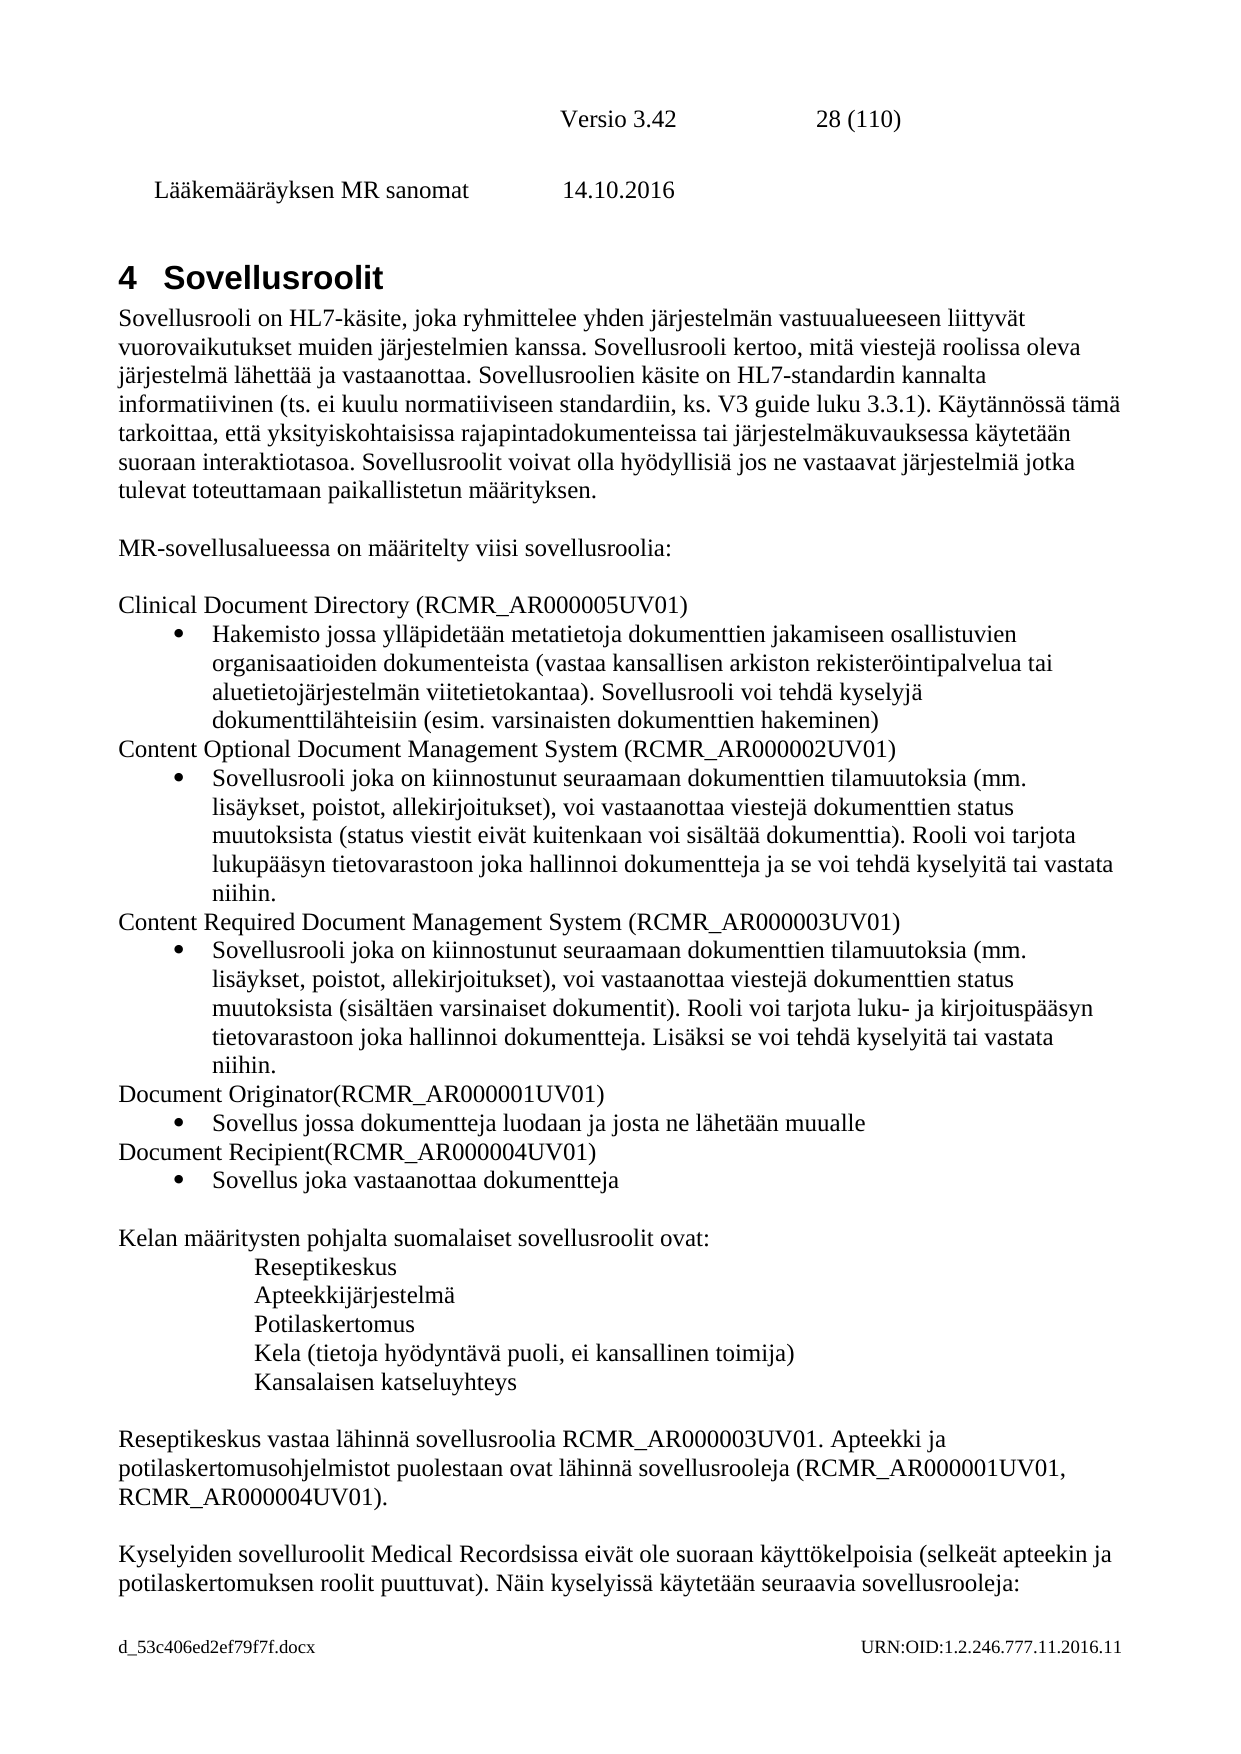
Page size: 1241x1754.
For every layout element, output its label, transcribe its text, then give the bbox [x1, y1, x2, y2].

text Kelan määritysten pohjalta suomalaiset sovellusroolit ovat: [118, 1223, 1122, 1252]
text Reseptikeskus vastaa lähinnä sovellusroolia RCMR_AR000003UV01. Apteekki ja potilaskertomusohjelmistot puolestaan ovat lähinnä sovellusrooleja (RCMR_AR000001UV01, RCMR_AR000004UV01). [118, 1424, 1122, 1510]
text MR-sovellusalueessa on määritelty viisi sovellusroolia: [118, 533, 1122, 562]
text Content Optional Document Management System (RCMR_AR000002UV01) [118, 734, 1122, 763]
list Sovellus joka vastaanottaa dokumentteja [174, 1165, 1122, 1194]
text Sovellusrooli on HL7-käsite, joka ryhmittelee yhden järjestelmän vastuualueeseen liittyvät vuorovaikutukset muiden järjestelmien kanssa. Sovellusrooli kertoo, mitä viestejä roolissa oleva järjestelmä lähettää ja vastaanottaa. Sovellusroolien käsite on HL7-standardin kannalta informatiivinen (ts. ei kuulu normatiiviseen standardiin, ks. V3 guide luku 3.3.1). Käytännössä tämä tarkoittaa, että yksityiskohtaisissa rajapintadokumenteissa tai järjestelmäkuvauksessa käytetään suoraan interaktiotasoa. Sovellusroolit voivat olla hyödyllisiä jos ne vastaavat järjestelmiä jotka tulevat toteuttamaan paikallistetun määrityksen. [118, 303, 1122, 504]
list Hakemisto jossa ylläpidetään metatietoja dokumenttien jakamiseen osallistuvien organisaatioiden dokumenteista (vastaa kansallisen arkiston rekisteröintipalvelua tai aluetietojärjestelmän viitetietokantaa). Sovellusrooli voi tehdä kyselyjä dokumenttilähteisiin (esim. varsinaisten dokumenttien hakeminen) [174, 619, 1122, 734]
text Kela (tietoja hyödyntävä puoli, ei kansallinen toimija) [118, 1338, 1122, 1367]
text Document Recipient(RCMR_AR000004UV01) [118, 1137, 1122, 1165]
text Content Required Document Management System (RCMR_AR000003UV01) [118, 907, 1122, 935]
list Sovellus jossa dokumentteja luodaan ja josta ne lähetään muualle [174, 1108, 1122, 1137]
text Document Originator(RCMR_AR000001UV01) [118, 1079, 1122, 1108]
subtitle Sovellusroolit [118, 258, 1122, 297]
text Potilaskertomus [118, 1309, 1122, 1338]
text Reseptikeskus [118, 1252, 1122, 1280]
text Kyselyiden sovelluroolit Medical Recordsissa eivät ole suoraan käyttökelpoisia (selkeät apteekin ja potilaskertomuksen roolit puuttuvat). Näin kyselyissä käytetään seuraavia sovellusrooleja: [118, 1539, 1122, 1597]
list Sovellusrooli joka on kiinnostunut seuraamaan dokumenttien tilamuutoksia (mm. lisäykset, poistot, allekirjoitukset), voi vastaanottaa viestejä dokumenttien status muutoksista (sisältäen varsinaiset dokumentit). Rooli voi tarjota luku- ja kirjoituspääsyn tietovarastoon joka hallinnoi dokumentteja. Lisäksi se voi tehdä kyselyitä tai vastata niihin. [174, 935, 1122, 1079]
text Clinical Document Directory (RCMR_AR000005UV01) [118, 590, 1122, 619]
text Apteekkijärjestelmä [118, 1280, 1122, 1309]
text Kansalaisen katseluyhteys [118, 1367, 1122, 1395]
list Sovellusrooli joka on kiinnostunut seuraamaan dokumenttien tilamuutoksia (mm. lisäykset, poistot, allekirjoitukset), voi vastaanottaa viestejä dokumenttien status muutoksista (status viestit eivät kuitenkaan voi sisältää dokumenttia). Rooli voi tarjota lukupääsyn tietovarastoon joka hallinnoi dokumentteja ja se voi tehdä kyselyitä tai vastata niihin. [174, 763, 1122, 907]
